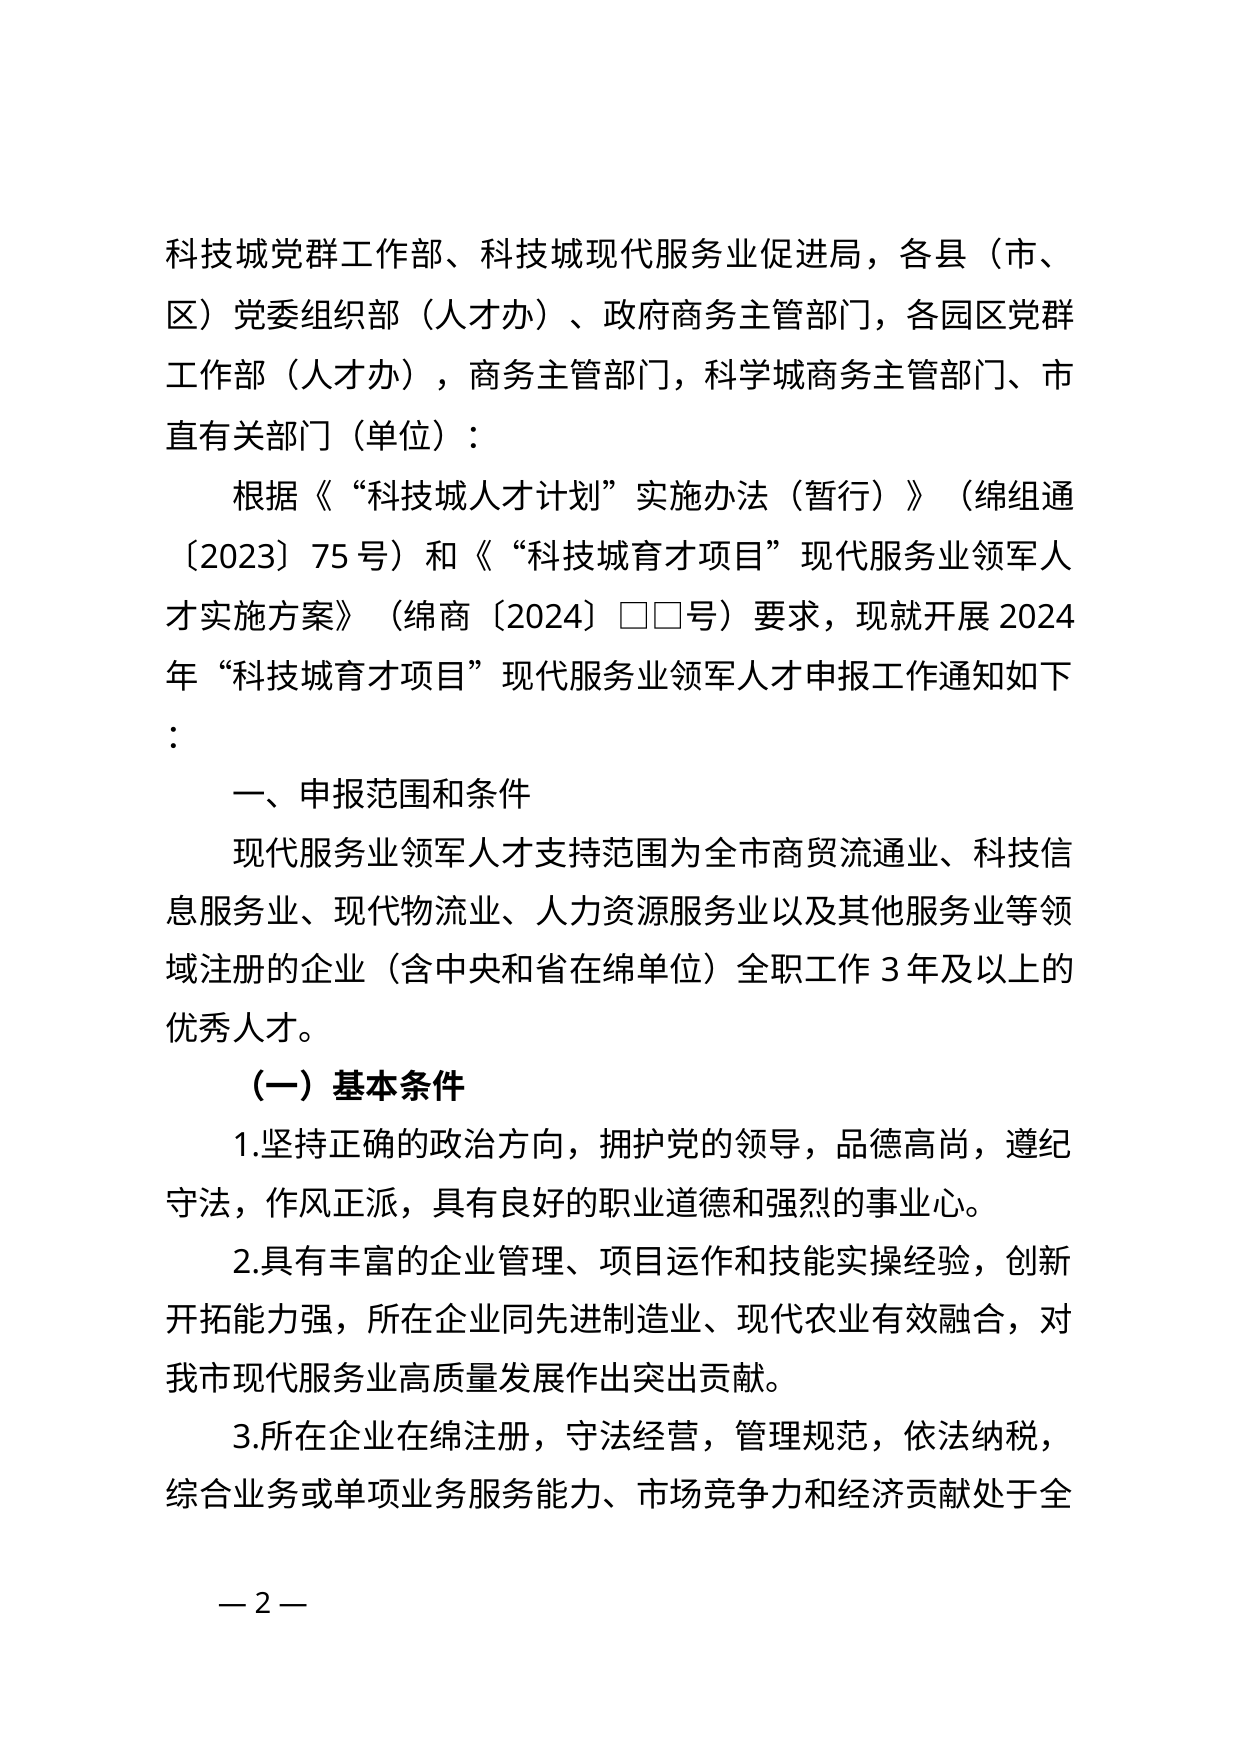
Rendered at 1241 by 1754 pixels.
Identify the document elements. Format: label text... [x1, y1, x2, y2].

list 根据《“科技城人才计划”实施办法（暂行）》（绵组通〔2023〕75号）和《“科技城育才项目”现代服务业领军人才实施方案》（绵商〔2024〕□□号）要求，现就开展2024年“科技城育才项目”现代服务业领军人才申报工作通知如下： [165, 460, 1075, 760]
text 科技城党群工作部、科技城现代服务业促进局，各县（市、区）党委组织部（人才办）、政府商务主管部门，各园区党群工作部（人才办），商务主管部门，科学城商务主管部门、市直有关部门（单位）： [165, 218, 1075, 460]
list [165, 1402, 1075, 1518]
list 1.坚持正确的政治方向，拥护党的领导，品德高尚，遵纪守法，作风正派，具有良好的职业道德和强烈的事业心。 [165, 1110, 1075, 1227]
list 现代服务业领军人才支持范围为全市商贸流通业、科技信息服务业、现代物流业、人力资源服务业以及其他服务业等领域注册的企业（含中央和省在绵单位）全职工作3年及以上的优秀人才。 [165, 818, 1075, 1052]
list （一）基本条件 [165, 1052, 1075, 1110]
list 2.具有丰富的企业管理、项目运作和技能实操经验，创新开拓能力强，所在企业同先进制造业、现代农业有效融合，对我市现代服务业高质量发展作出突出贡献。 [165, 1227, 1075, 1402]
list 一、申报范围和条件 [165, 760, 1075, 818]
